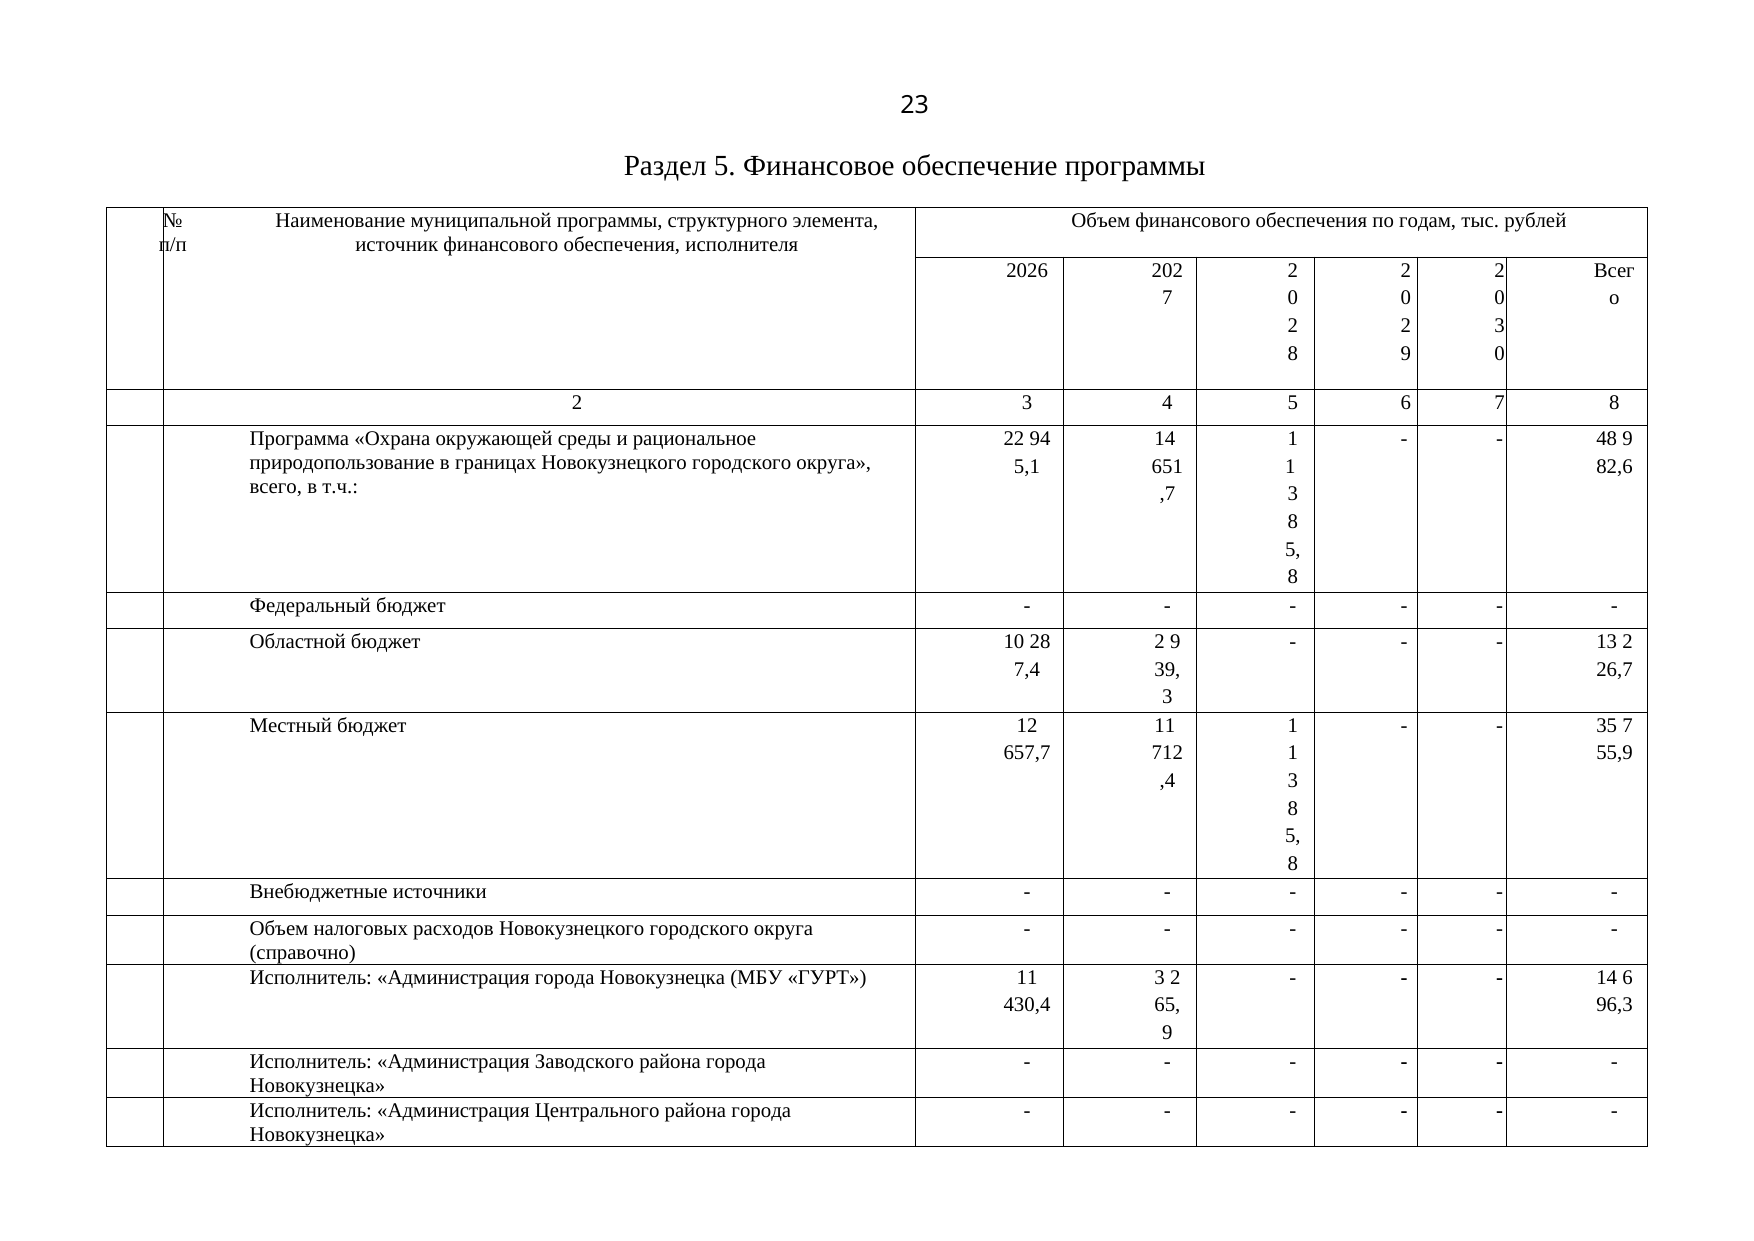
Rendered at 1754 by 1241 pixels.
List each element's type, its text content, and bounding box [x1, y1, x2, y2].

table_cell - [1507, 1049, 1647, 1097]
table_cell - [1064, 1098, 1196, 1146]
table_cell - [1418, 965, 1506, 1047]
table_cell - [916, 1098, 1063, 1146]
table_cell - [1315, 593, 1417, 628]
table_cell 10 287,4 [916, 629, 1063, 712]
table_cell - [1315, 965, 1417, 1047]
table_cell 35 755,9 [1507, 713, 1647, 878]
table_cell - [1197, 1098, 1314, 1146]
table_cell - [1507, 916, 1647, 964]
table_cell - [1315, 1098, 1417, 1146]
table_cell [107, 1098, 163, 1146]
table_cell Объем налоговых расходов Новокузнецкого городского округа (справочно) [164, 916, 915, 964]
table_cell - [1315, 713, 1417, 878]
table_cell Программа «Охрана окружающей среды и рациональное природопользование в границах Новокузнецкого городского округа», всего, в т.ч.: [164, 426, 915, 592]
table_header Наименование муниципальной программы, структурного элемента, источник финансового обеспечения, исполнителя [164, 208, 915, 389]
table_cell 14 696,3 [1507, 965, 1647, 1047]
table_cell - [916, 879, 1063, 914]
table_cell - [916, 916, 1063, 964]
table_cell [107, 593, 163, 628]
table_cell - [1315, 916, 1417, 964]
table_cell 2 939,3 [1064, 629, 1196, 712]
table_cell - [1197, 879, 1314, 914]
table_cell 13 226,7 [1507, 629, 1647, 712]
table_cell [107, 1049, 163, 1097]
table_cell Внебюджетные источники [164, 879, 915, 914]
table_header Объем финансового обеспечения по годам, тыс. рублей [916, 208, 1647, 257]
table_cell [107, 965, 163, 1047]
table_cell 14 651,7 [1064, 426, 1196, 592]
table_cell - [1315, 1049, 1417, 1097]
table_cell - [916, 1049, 1063, 1097]
table_cell - [1418, 916, 1506, 964]
table_cell [107, 916, 163, 964]
table_cell - [1418, 593, 1506, 628]
table_cell 3 [916, 390, 1063, 425]
table_cell - [1418, 879, 1506, 914]
table_cell - [1507, 1098, 1647, 1146]
table_cell - [1418, 1049, 1506, 1097]
table_cell - [1197, 629, 1314, 712]
table_cell 4 [1064, 390, 1196, 425]
table_cell - [1315, 426, 1417, 592]
table_cell - [1418, 1098, 1506, 1146]
table_cell - [1064, 1049, 1196, 1097]
table_cell Всего [1507, 258, 1647, 389]
table_cell - [1418, 426, 1506, 592]
table_cell 3 265,9 [1064, 965, 1196, 1047]
table_cell - [1197, 965, 1314, 1047]
table_cell - [1507, 593, 1647, 628]
table_cell 1. [107, 426, 163, 592]
table_cell 1 [107, 390, 163, 425]
table_cell 7 [1418, 390, 1506, 425]
table_cell - [1064, 916, 1196, 964]
table_cell 11 430,4 [916, 965, 1063, 1047]
table_cell - [1507, 879, 1647, 914]
table_header № п/п [107, 208, 163, 389]
table_cell Исполнитель: «Администрация Заводского района города Новокузнецка» [164, 1049, 915, 1097]
table_cell [107, 879, 163, 914]
table_cell Исполнитель: «Администрация Центрального района города Новокузнецка» [164, 1098, 915, 1146]
table_cell 2028 [1197, 258, 1314, 389]
table_cell - [916, 593, 1063, 628]
table_cell Федеральный бюджет [164, 593, 915, 628]
table_cell 48 982,6 [1507, 426, 1647, 592]
table_cell 2027 [1064, 258, 1196, 389]
table_cell - [1315, 879, 1417, 914]
table_cell - [1418, 713, 1506, 878]
table_cell - [1064, 879, 1196, 914]
table_cell 6 [1315, 390, 1417, 425]
table_cell 2 [164, 390, 915, 425]
table_cell - [1315, 629, 1417, 712]
table_cell 22 945,1 [916, 426, 1063, 592]
table_cell Исполнитель: «Администрация города Новокузнецка (МБУ «ГУРТ») [164, 965, 915, 1047]
table_cell 11 385,8 [1197, 426, 1314, 592]
table_cell 2029 [1315, 258, 1417, 389]
table_cell - [1197, 593, 1314, 628]
table_cell 11 712,4 [1064, 713, 1196, 878]
table_cell 11 385,8 [1197, 713, 1314, 878]
table_cell 8 [1507, 390, 1647, 425]
table_cell - [1197, 916, 1314, 964]
text Раздел 5. Финансовое обеспечение программы [193, 148, 1636, 181]
table_cell - [1197, 1049, 1314, 1097]
table_cell [107, 713, 163, 878]
table_cell Областной бюджет [164, 629, 915, 712]
table_cell Местный бюджет [164, 713, 915, 878]
table_cell 2030 [1418, 258, 1506, 389]
table_cell 2026 [916, 258, 1063, 389]
table_cell 12 657,7 [916, 713, 1063, 878]
table_cell 5 [1197, 390, 1314, 425]
table_cell [107, 629, 163, 712]
table_cell - [1064, 593, 1196, 628]
table_cell - [1418, 629, 1506, 712]
